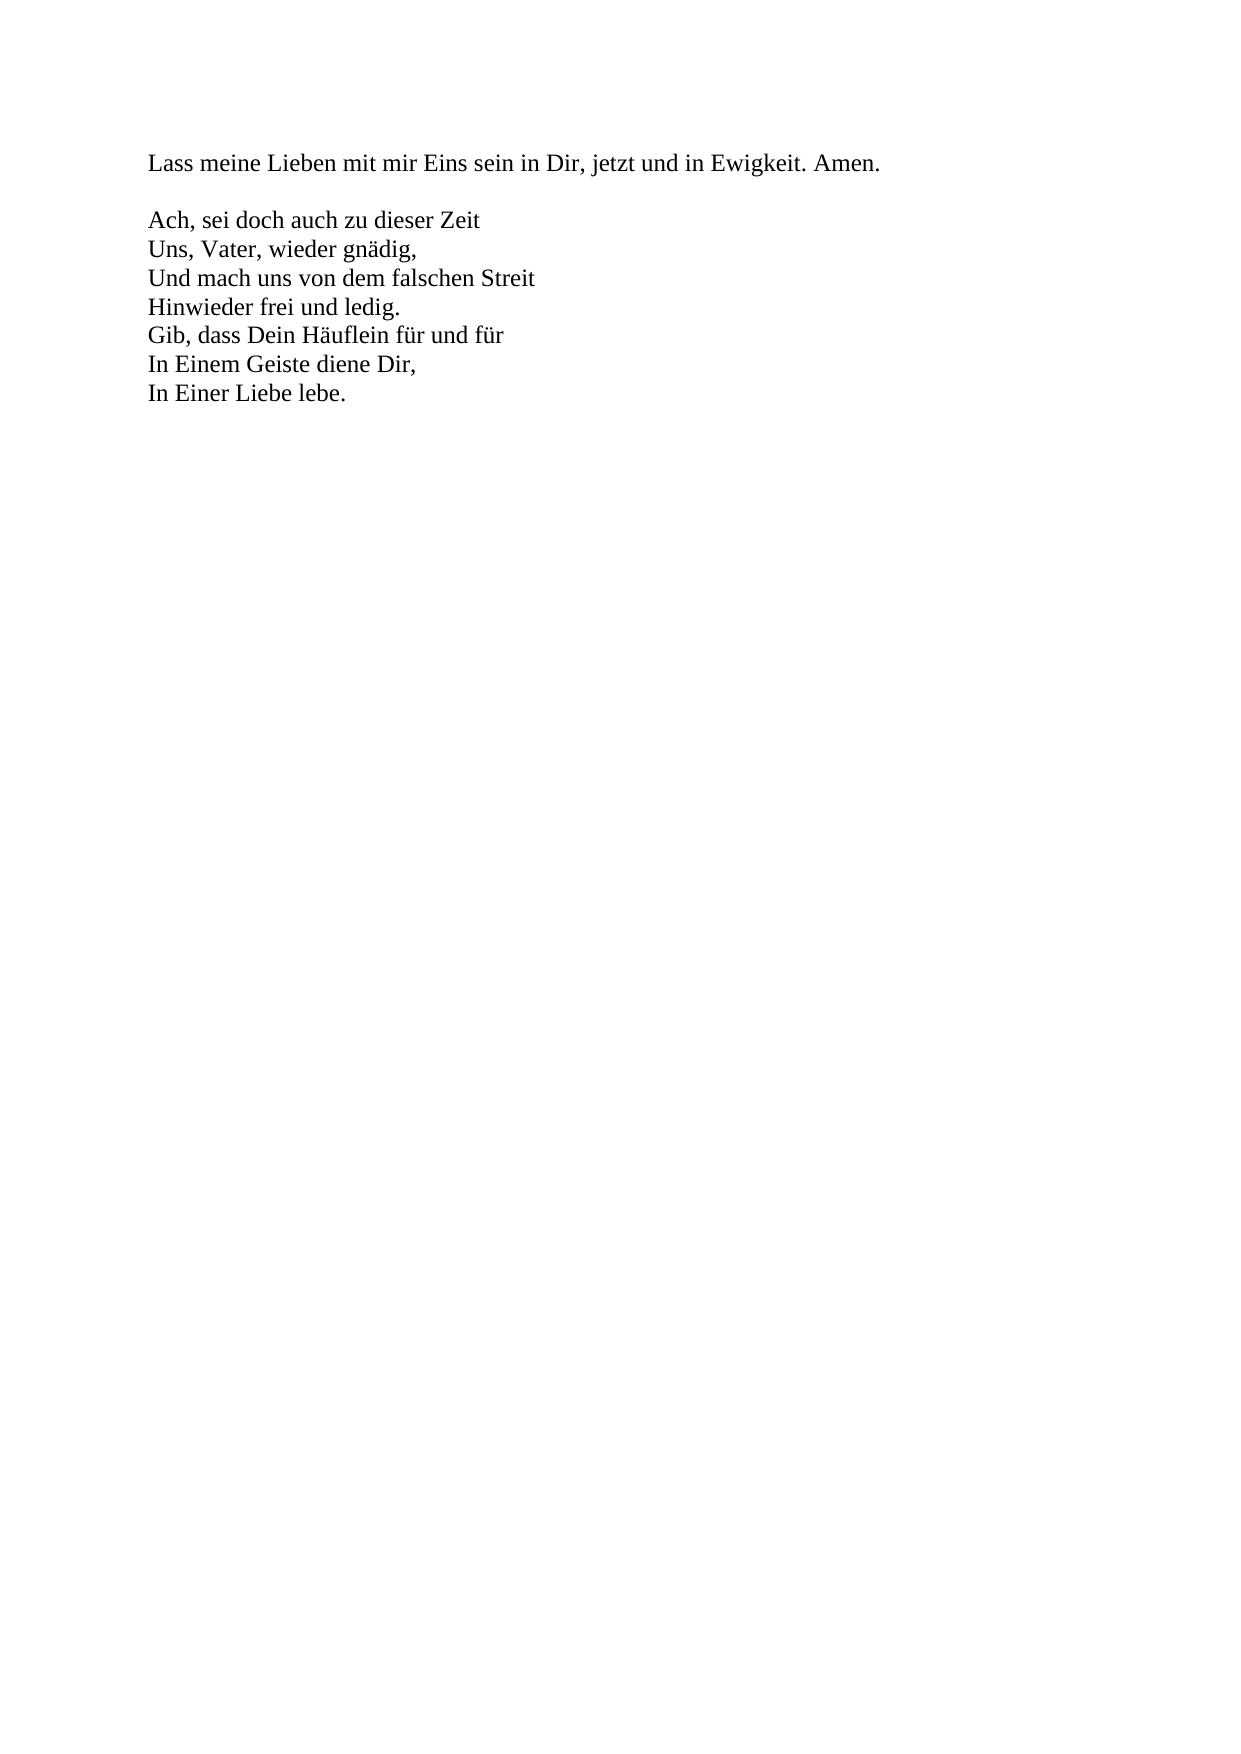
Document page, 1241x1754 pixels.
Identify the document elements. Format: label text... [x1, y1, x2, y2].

text Lass meine Lieben mit mir Eins sein in Dir, jetzt und in Ewigkeit. Amen. [148, 148, 1093, 176]
text Ach, sei doch auch zu dieser Zeit Uns, Vater, wieder gnädig, Und mach uns von dem falschen Streit Hinwieder frei und ledig. Gib, dass Dein Häuflein für und für In Einem Geiste diene Dir, In Einer Liebe lebe. [148, 206, 1093, 407]
